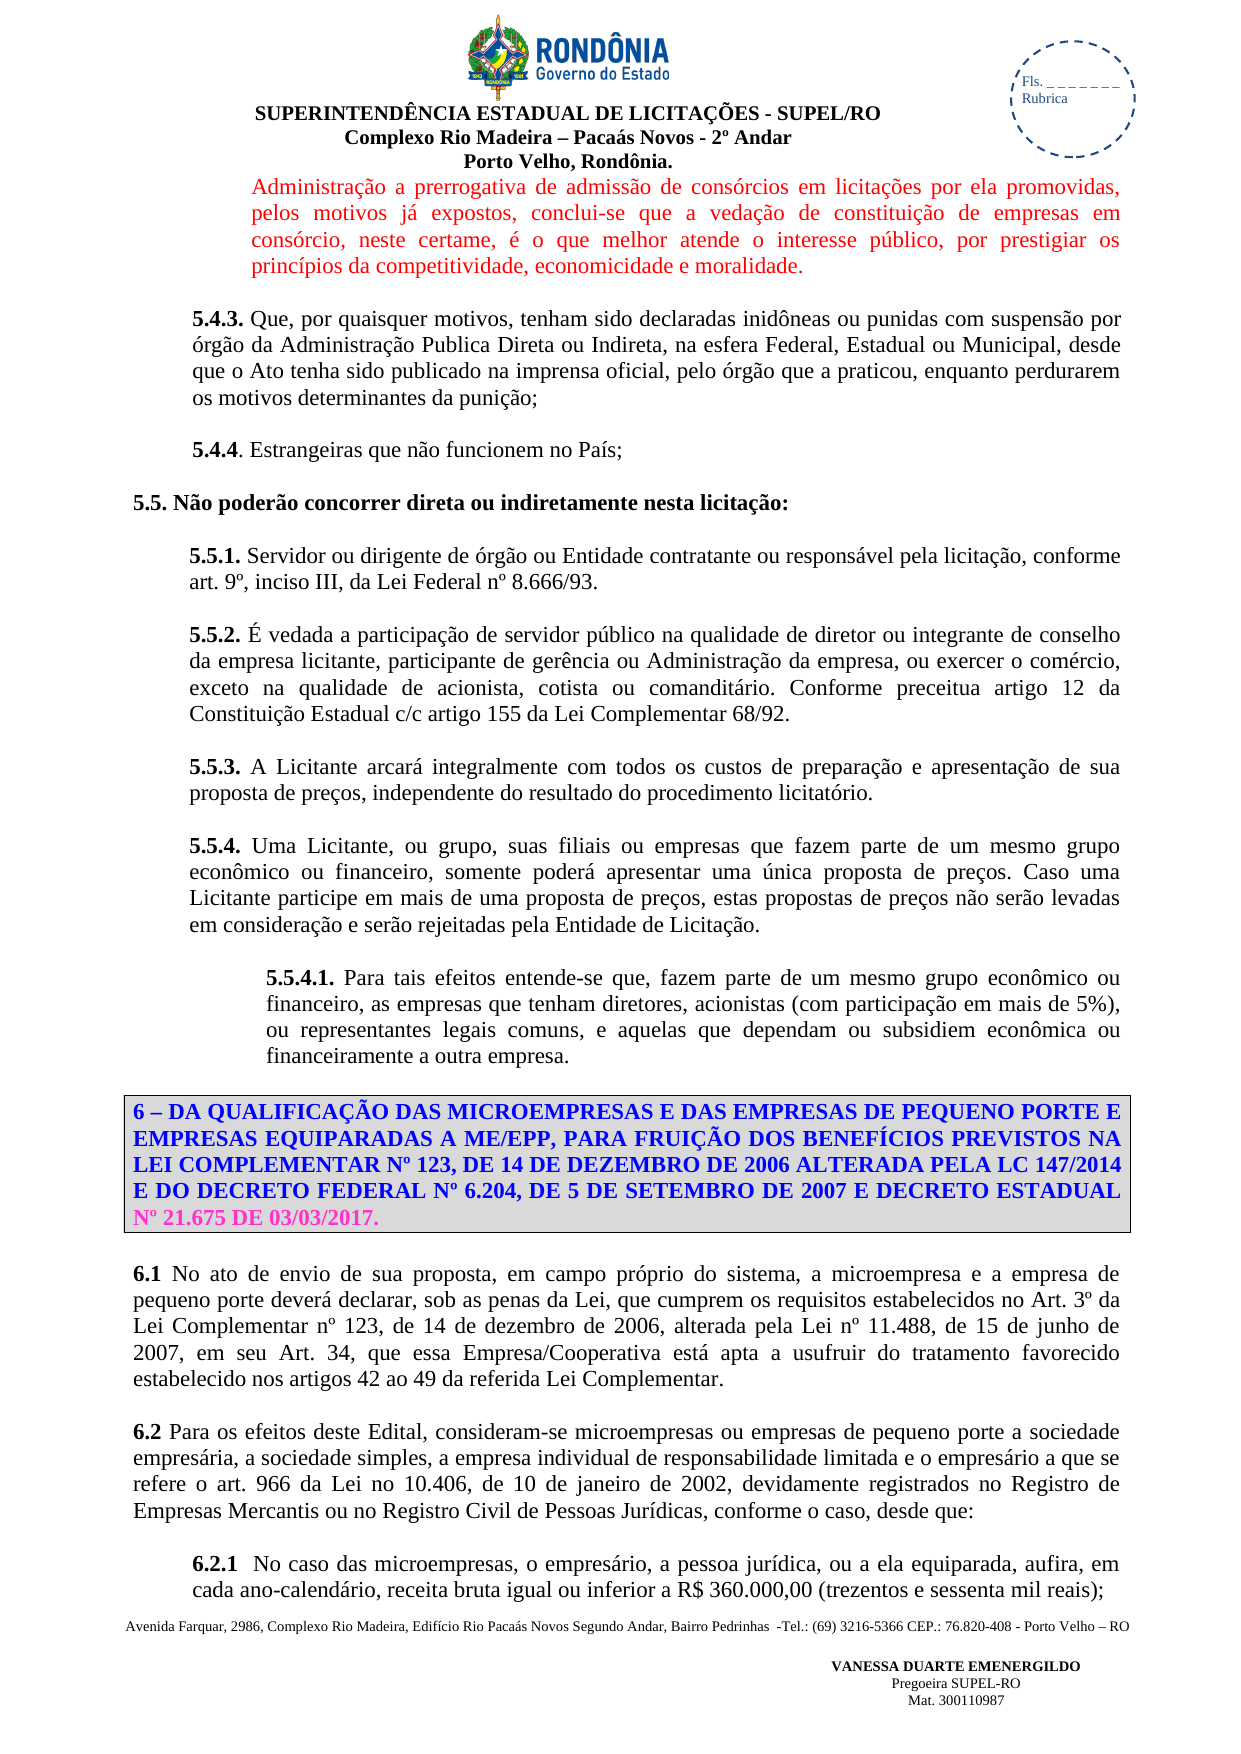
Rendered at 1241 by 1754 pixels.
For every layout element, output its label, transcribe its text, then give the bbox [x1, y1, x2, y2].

text 5.5. Não poderão concorrer direta ou indiretamente nesta licitação: [133, 489, 1122, 516]
text 6 – DA QUALIFICAÇÃO DAS MICROEMPRESAS E DAS EMPRESAS DE PEQUENO PORTE E EMPRESAS EQUIPARADAS A ME/EPP, PARA FRUIÇÃO DOS BENEFÍCIOS PREVISTOS NA LEI COMPLEMENTAR Nº 123, DE 14 DE DEZEMBRO DE 2006 ALTERADA PELA LC 147/2014 E DO DECRETO FEDERAL Nº 6.204, DE 5 DE SETEMBRO DE 2007 E DECRETO ESTADUAL Nº 21.675 DE 03/03/2017. [125, 1096, 1130, 1232]
text 5.5.3. A Licitante arcará integralmente com todos os custos de preparação e apresentação de sua proposta de preços, independente do resultado do procedimento licitatório. [189, 753, 1122, 805]
text 5.4.4. Estrangeiras que não funcionem no País; [192, 436, 1122, 463]
text 5.5.2. É vedada a participação de servidor público na qualidade de diretor ou integrante de conselho da empresa licitante, participante de gerência ou Administração da empresa, ou exercer o comércio, exceto na qualidade de acionista, cotista ou comanditário. Conforme preceitua artigo 12 da Constituição Estadual c/c artigo 155 da Lei Complementar 68/92. [189, 621, 1122, 726]
picture [467, 14, 669, 101]
text 5.4.3. Que, por quaisquer motivos, tenham sido declaradas inidôneas ou punidas com suspensão por órgão da Administração Publica Direta ou Indireta, na esfera Federal, Estadual ou Municipal, desde que o Ato tenha sido publicado na imprensa oficial, pelo órgão que a praticou, enquanto perdurarem os motivos determinantes da punição; [192, 305, 1122, 410]
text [251, 173, 1122, 278]
text 5.5.1. Servidor ou dirigente de órgão ou Entidade contratante ou responsável pela licitação, conforme art. 9º, inciso III, da Lei Federal nº 8.666/93. [189, 542, 1122, 594]
text 6.2.1 No caso das microempresas, o empresário, a pessoa jurídica, ou a ela equiparada, aufira, em cada ano-calendário, receita bruta igual ou inferior a R$ 360.000,00 (trezentos e sessenta mil reais); [192, 1549, 1122, 1602]
text 5.5.4.1. Para tais efeitos entende-se que, fazem parte de um mesmo grupo econômico ou financeiro, as empresas que tenham diretores, acionistas (com participação em mais de 5%), ou representantes legais comuns, e aquelas que dependam ou subsidiem econômica ou financeiramente a outra empresa. [266, 963, 1122, 1069]
text 5.5.4. Uma Licitante, ou grupo, suas filiais ou empresas que fazem parte de um mesmo grupo econômico ou financeiro, somente poderá apresentar uma única proposta de preços. Caso uma Licitante participe em mais de uma proposta de preços, estas propostas de preços não serão levadas em consideração e serão rejeitadas pela Entidade de Licitação. [189, 832, 1122, 937]
text 6.1 No ato de envio de sua proposta, em campo próprio do sistema, a microempresa e a empresa de pequeno porte deverá declarar, sob as penas da Lei, que cumprem os requisitos estabelecidos no Art. 3º da Lei Complementar nº 123, de 14 de dezembro de 2006, alterada pela Lei nº 11.488, de 15 de junho de 2007, em seu Art. 34, que essa Empresa/Cooperativa está apta a usufruir do tratamento favorecido estabelecido nos artigos 42 ao 49 da referida Lei Complementar. [133, 1260, 1122, 1391]
text 6.2 Para os efeitos deste Edital, consideram-se microempresas ou empresas de pequeno porte a sociedade empresária, a sociedade simples, a empresa individual de responsabilidade limitada e o empresário a que se refere o art. 966 da Lei no 10.406, de 10 de janeiro de 2002, devidamente registrados no Registro de Empresas Mercantis ou no Registro Civil de Pessoas Jurídicas, conforme o caso, desde que: [133, 1418, 1122, 1523]
